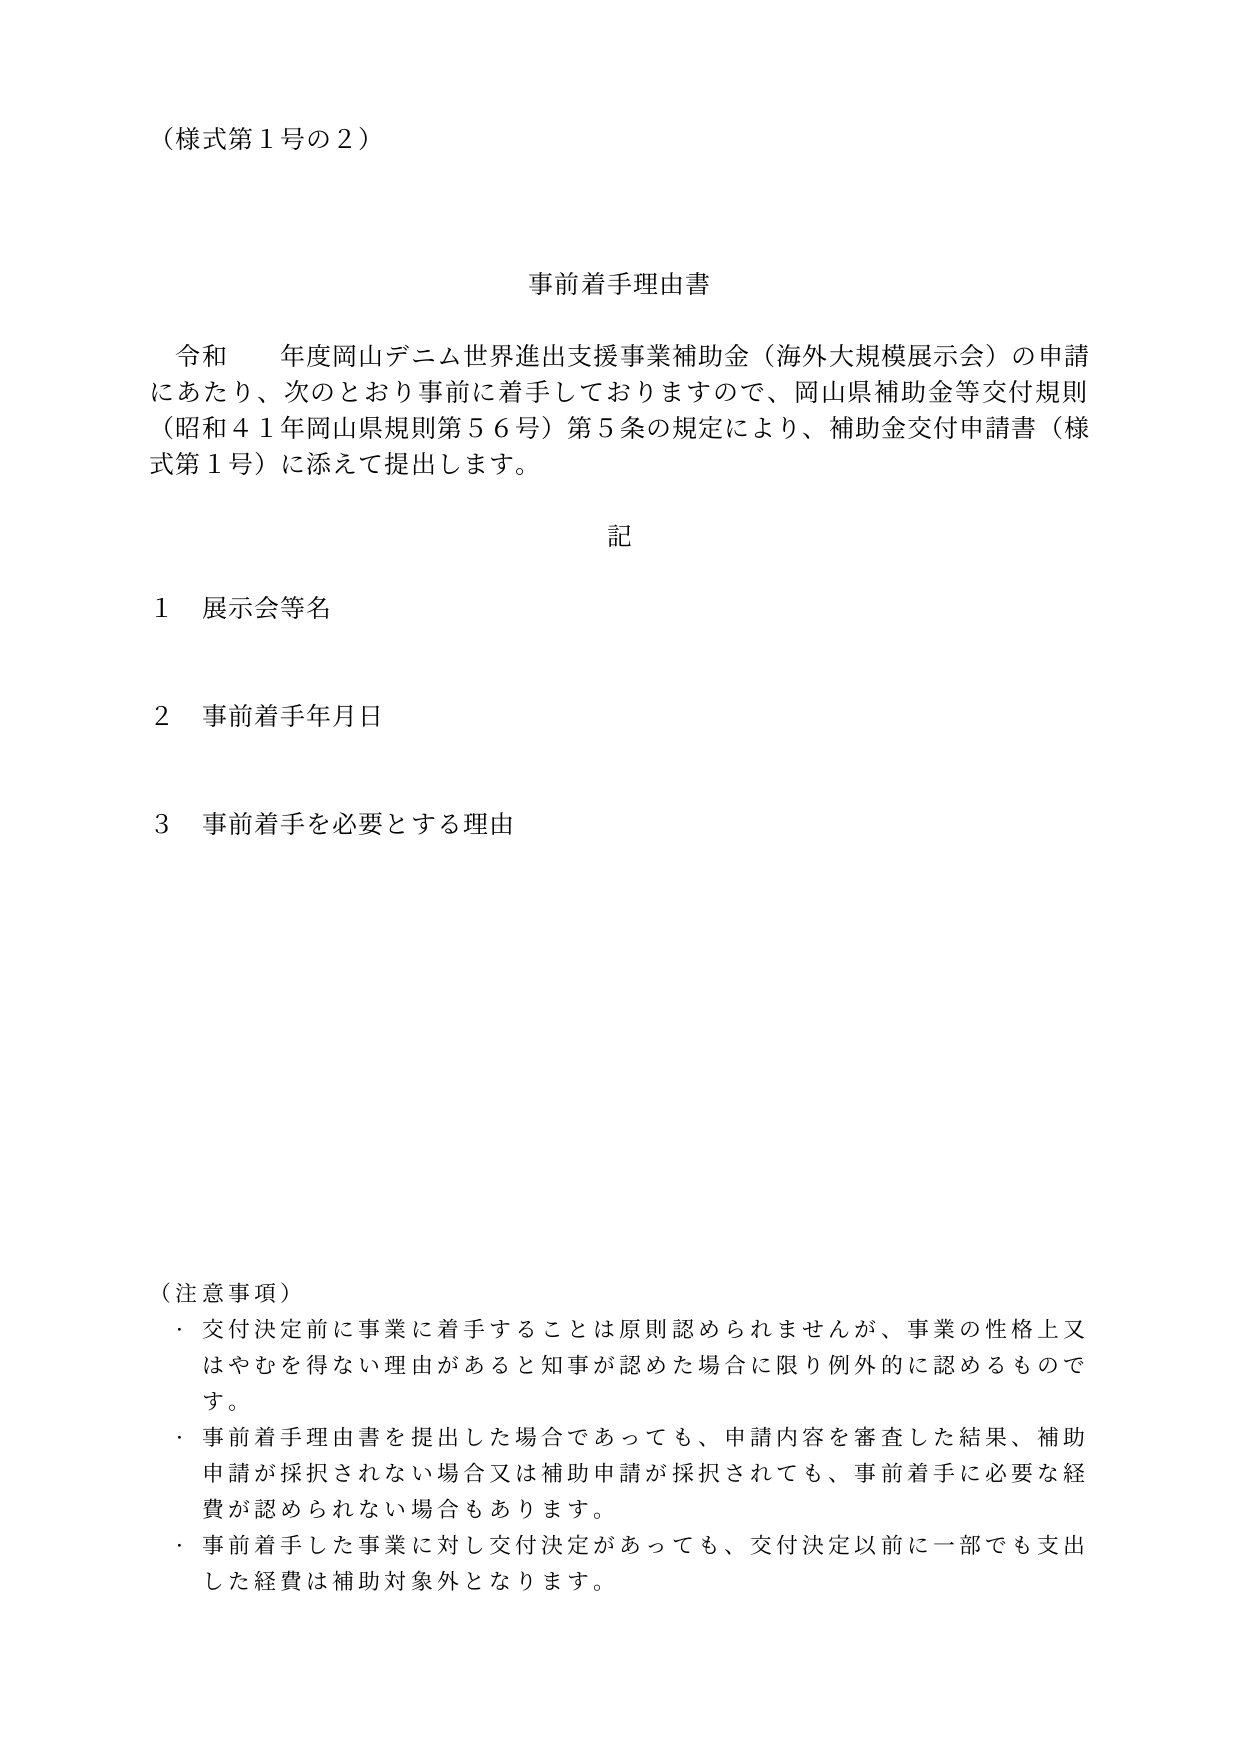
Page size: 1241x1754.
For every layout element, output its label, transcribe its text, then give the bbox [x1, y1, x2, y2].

text 令和 年度岡山デニム世界進出支援事業補助金（海外大規模展示会）の申請にあたり、次のとおり事前に着手しておりますので、岡山県補助金等交付規則（昭和４１年岡山県規則第５６号）第５条の規定により、補助金交付申請書（様式第１号）に添えて提出します。 [149, 336, 1091, 481]
text ２ 事前着手年月日 [149, 697, 1091, 733]
text （注意事項） [149, 1273, 1091, 1309]
text ３ 事前着手を必要とする理由 [149, 805, 1091, 841]
list 交付決定前に事業に着手することは原則認められませんが、事業の性格上又はやむを得ない理由があると知事が認めた場合に限り例外的に認めるものです。 [164, 1309, 1091, 1418]
text 記 [149, 517, 1091, 553]
text 事前着手理由書 [149, 264, 1091, 300]
list 事前着手した事業に対し交付決定があっても、交付決定以前に一部でも支出した経費は補助対象外となります。 [164, 1526, 1091, 1598]
text （様式第１号の２） [149, 120, 1091, 156]
list 事前着手理由書を提出した場合であっても、申請内容を審査した結果、補助申請が採択されない場合又は補助申請が採択されても、事前着手に必要な経費が認められない場合もあります。 [164, 1418, 1091, 1526]
text １ 展示会等名 [149, 589, 1091, 625]
